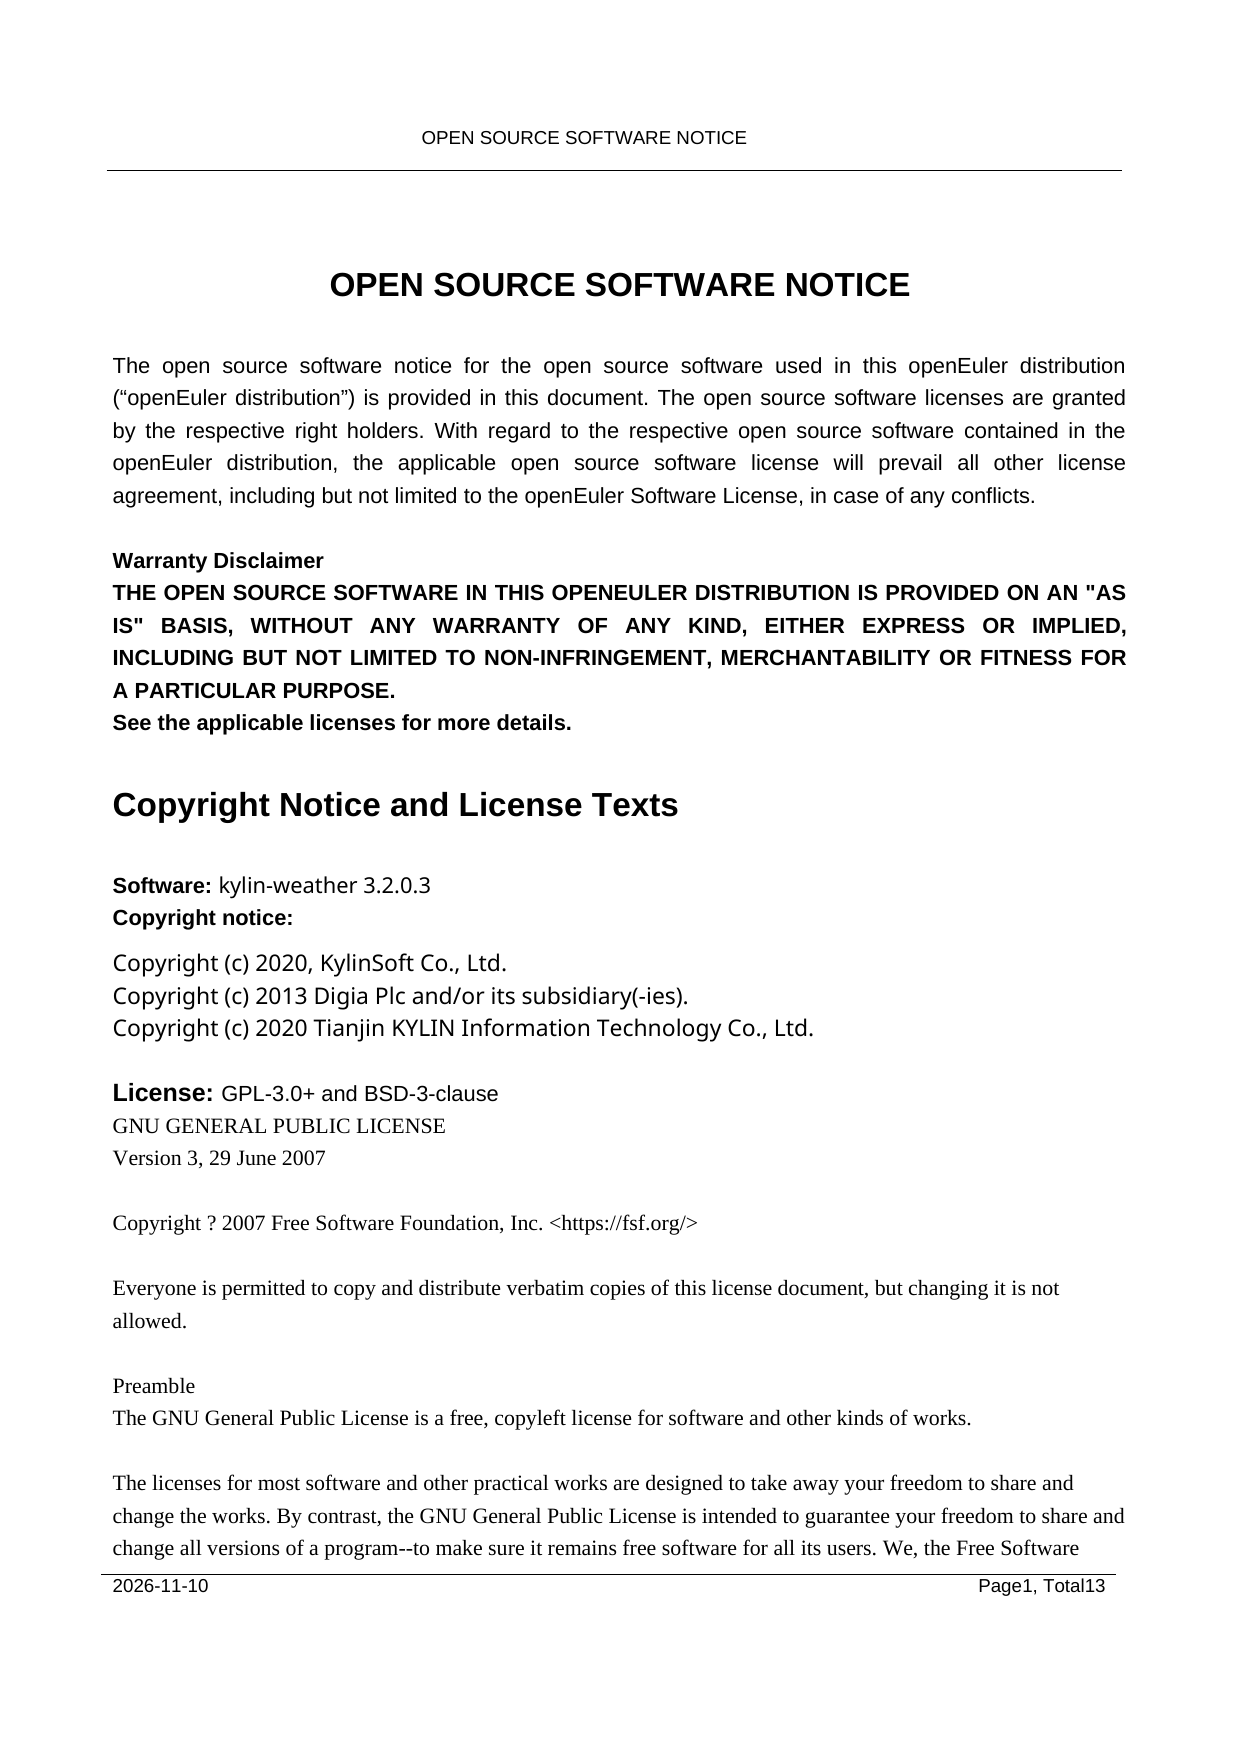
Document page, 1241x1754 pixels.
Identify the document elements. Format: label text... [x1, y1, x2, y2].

text OPEN SOURCE SOFTWARE NOTICE [112, 251, 1128, 316]
text Copyright notice: [112, 901, 1128, 934]
text The open source software notice for the open source software used in this openEuler distribution (“openEuler distribution”) is provided in this document. The open source software licenses are granted by the respective right holders. With regard to the respective open source software contained in the openEuler distribution, the applicable open source software license will prevail all other license agreement, including but not limited to the openEuler Software License, in case of any conflicts. [112, 349, 1128, 511]
text Warranty Disclaimer [112, 544, 1128, 576]
text License: GPL-3.0+ and BSD-3-clause [112, 1077, 1128, 1109]
title Software: kylin-weather 3.2.0.3 [112, 869, 1128, 901]
text THE OPEN SOURCE SOFTWARE IN THIS OPENEULER DISTRIBUTION IS PROVIDED ON AN "AS IS" BASIS, WITHOUT ANY WARRANTY OF ANY KIND, EITHER EXPRESS OR IMPLIED, INCLUDING BUT NOT LIMITED TO NON-INFRINGEMENT, MERCHANTABILITY OR FITNESS FOR A PARTICULAR PURPOSE. See the applicable licenses for more details. [112, 576, 1128, 739]
text Copyright (c) 2020, KylinSoft Co., Ltd. Copyright (c) 2013 Digia Plc and/or its subsidiary(-ies). Copyright (c) 2020 Tianjin KYLIN Information Technology Co., Ltd. [112, 947, 1128, 1077]
text Copyright Notice and License Texts [112, 771, 1128, 836]
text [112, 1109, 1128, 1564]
